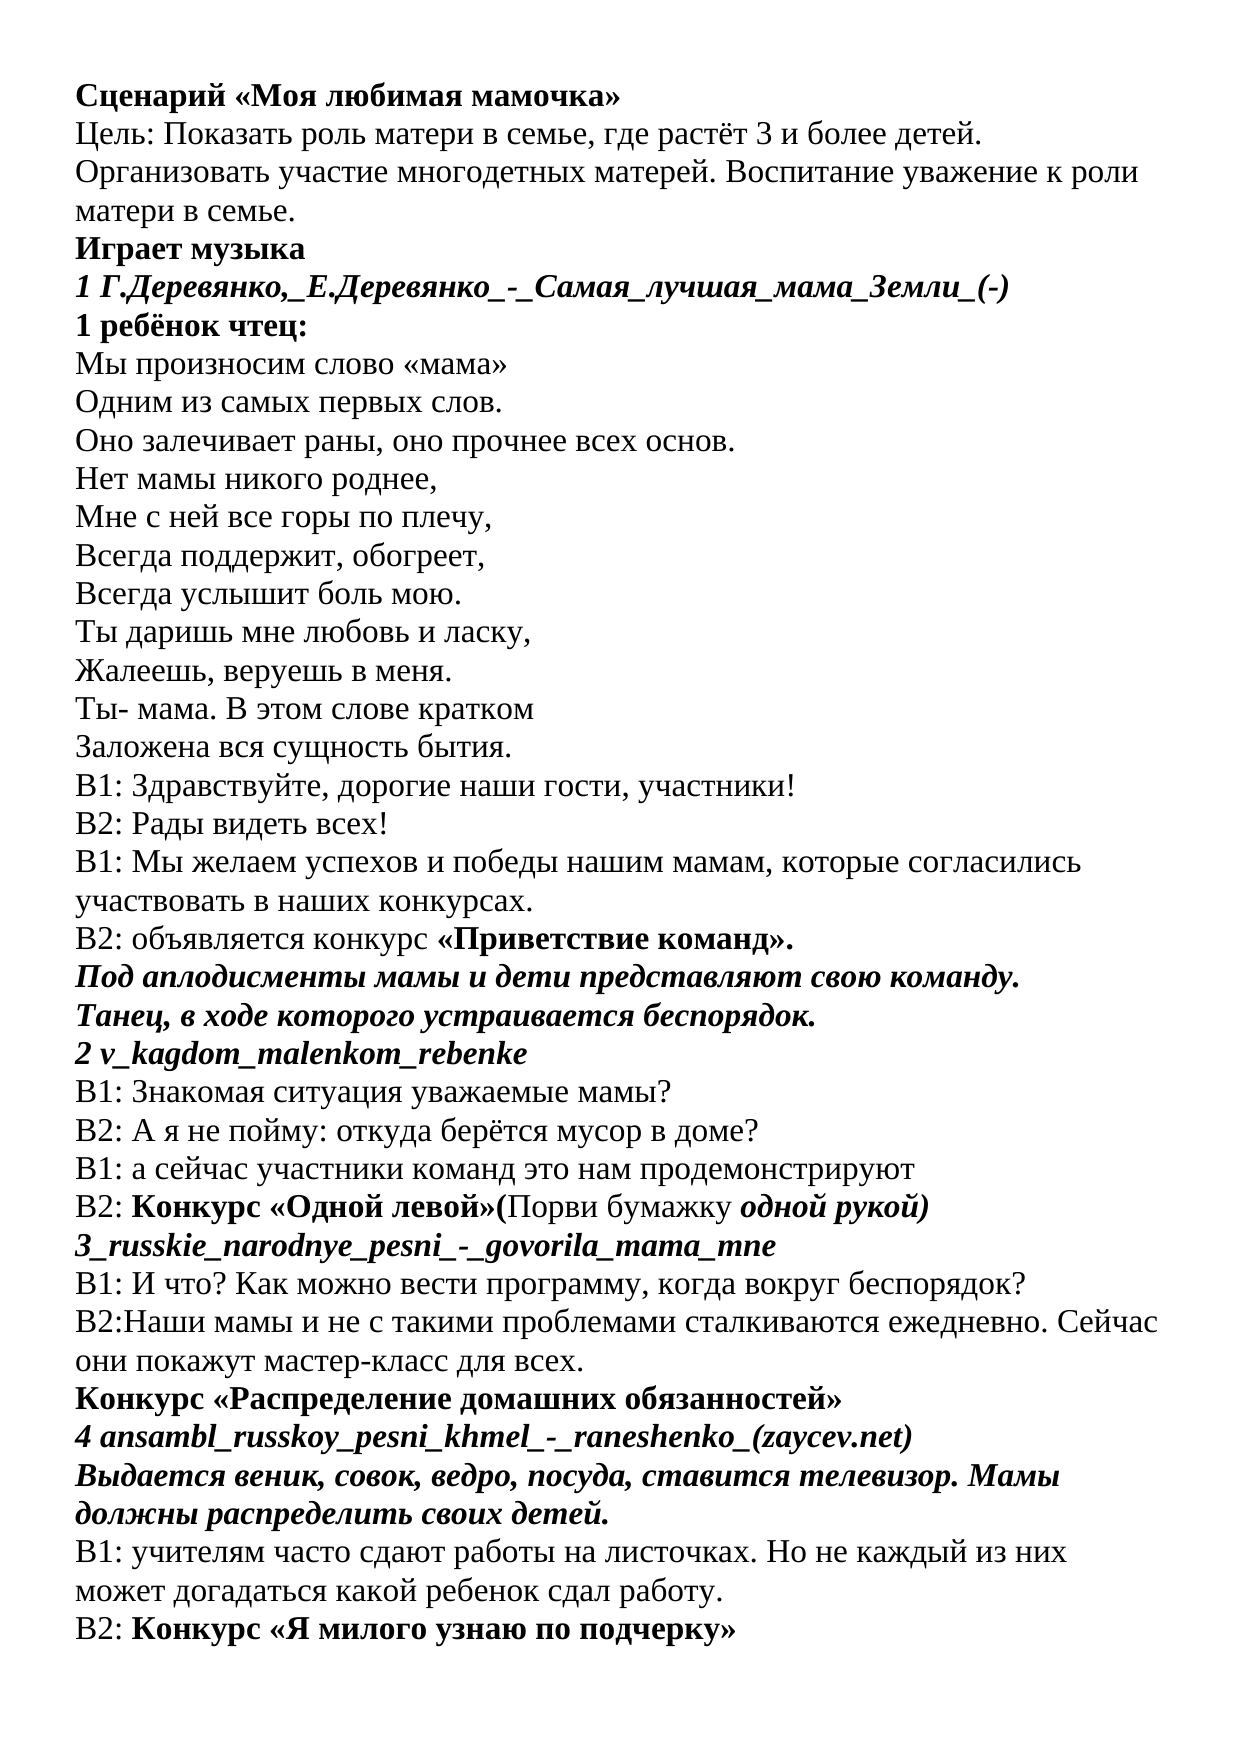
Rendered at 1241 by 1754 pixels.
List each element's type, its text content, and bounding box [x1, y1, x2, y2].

text 4 ansambl_russkoy_pesni_khmel_-_raneshenko_(zaycev.net) [75, 1417, 1165, 1455]
text 3_russkie_narodnye_pesni_-_govorila_mama_mne [75, 1225, 1165, 1263]
text В2: А я не пойму: откуда берётся мусор в доме? [75, 1110, 1165, 1148]
text Жалеешь, веруешь в меня. [75, 650, 1165, 688]
text Заложена вся сущность бытия. [75, 727, 1165, 765]
text Всегда услышит боль мою. [75, 573, 1165, 612]
text 2 v_kagdom_malenkom_rebenke [75, 1033, 1165, 1072]
text Выдается веник, совок, ведро, посуда, ставится телевизор. Мамы должны распределить своих детей. [75, 1455, 1165, 1532]
text Мы произносим слово «мама» [75, 343, 1165, 382]
text В2: объявляется конкурс «Приветствие команд». [75, 918, 1165, 957]
text В2:Наши мамы и не с такими проблемами сталкиваются ежедневно. Сейчас они покажут мастер-класс для всех. [75, 1302, 1165, 1378]
text В1: Знакомая ситуация уважаемые мамы? [75, 1072, 1165, 1110]
text В1: учителям часто сдают работы на листочках. Но не каждый из них может догадаться какой ребенок сдал работу. [75, 1532, 1165, 1608]
text В1: а сейчас участники команд это нам продемонстрируют [75, 1148, 1165, 1187]
text Танец, в ходе которого устраивается беспорядок. [75, 995, 1165, 1033]
text 1 Г.Деревянко,_Е.Деревянко_-_Самая_лучшая_мама_Земли_(-) [75, 267, 1165, 305]
text Мне с ней все горы по плечу, [75, 497, 1165, 535]
text В1: Здравствуйте, дорогие наши гости, участники! [75, 765, 1165, 803]
text Сценарий «Моя любимая мамочка» [75, 75, 1165, 113]
text 1 ребёнок чтец: [75, 305, 1165, 343]
text В2: Конкурс «Одной левой»(Порви бумажку одной рукой) [75, 1187, 1165, 1225]
text Ты даришь мне любовь и ласку, [75, 612, 1165, 650]
text Оно залечивает раны, оно прочнее всех основ. [75, 420, 1165, 458]
text Ты- мама. В этом слове кратком [75, 688, 1165, 727]
text Под аплодисменты мамы и дети представляют свою команду. [75, 957, 1165, 995]
text Всегда поддержит, обогреет, [75, 535, 1165, 573]
text Одним из самых первых слов. [75, 382, 1165, 420]
text Нет мамы никого роднее, [75, 458, 1165, 497]
text В2: Конкурс «Я милого узнаю по подчерку» [75, 1608, 1165, 1647]
text Конкурс «Распределение домашних обязанностей» [75, 1378, 1165, 1417]
text Цель: Показать роль матери в семье, где растёт 3 и более детей. Организовать участие многодетных матерей. Воспитание уважение к роли матери в семье. [75, 113, 1165, 228]
text В1: Мы желаем успехов и победы нашим мамам, которые согласились участвовать в наших конкурсах. [75, 842, 1165, 918]
text В2: Рады видеть всех! [75, 803, 1165, 842]
text Играет музыка [75, 228, 1165, 267]
text В1: И что? Как можно вести программу, когда вокруг беспорядок? [75, 1263, 1165, 1302]
